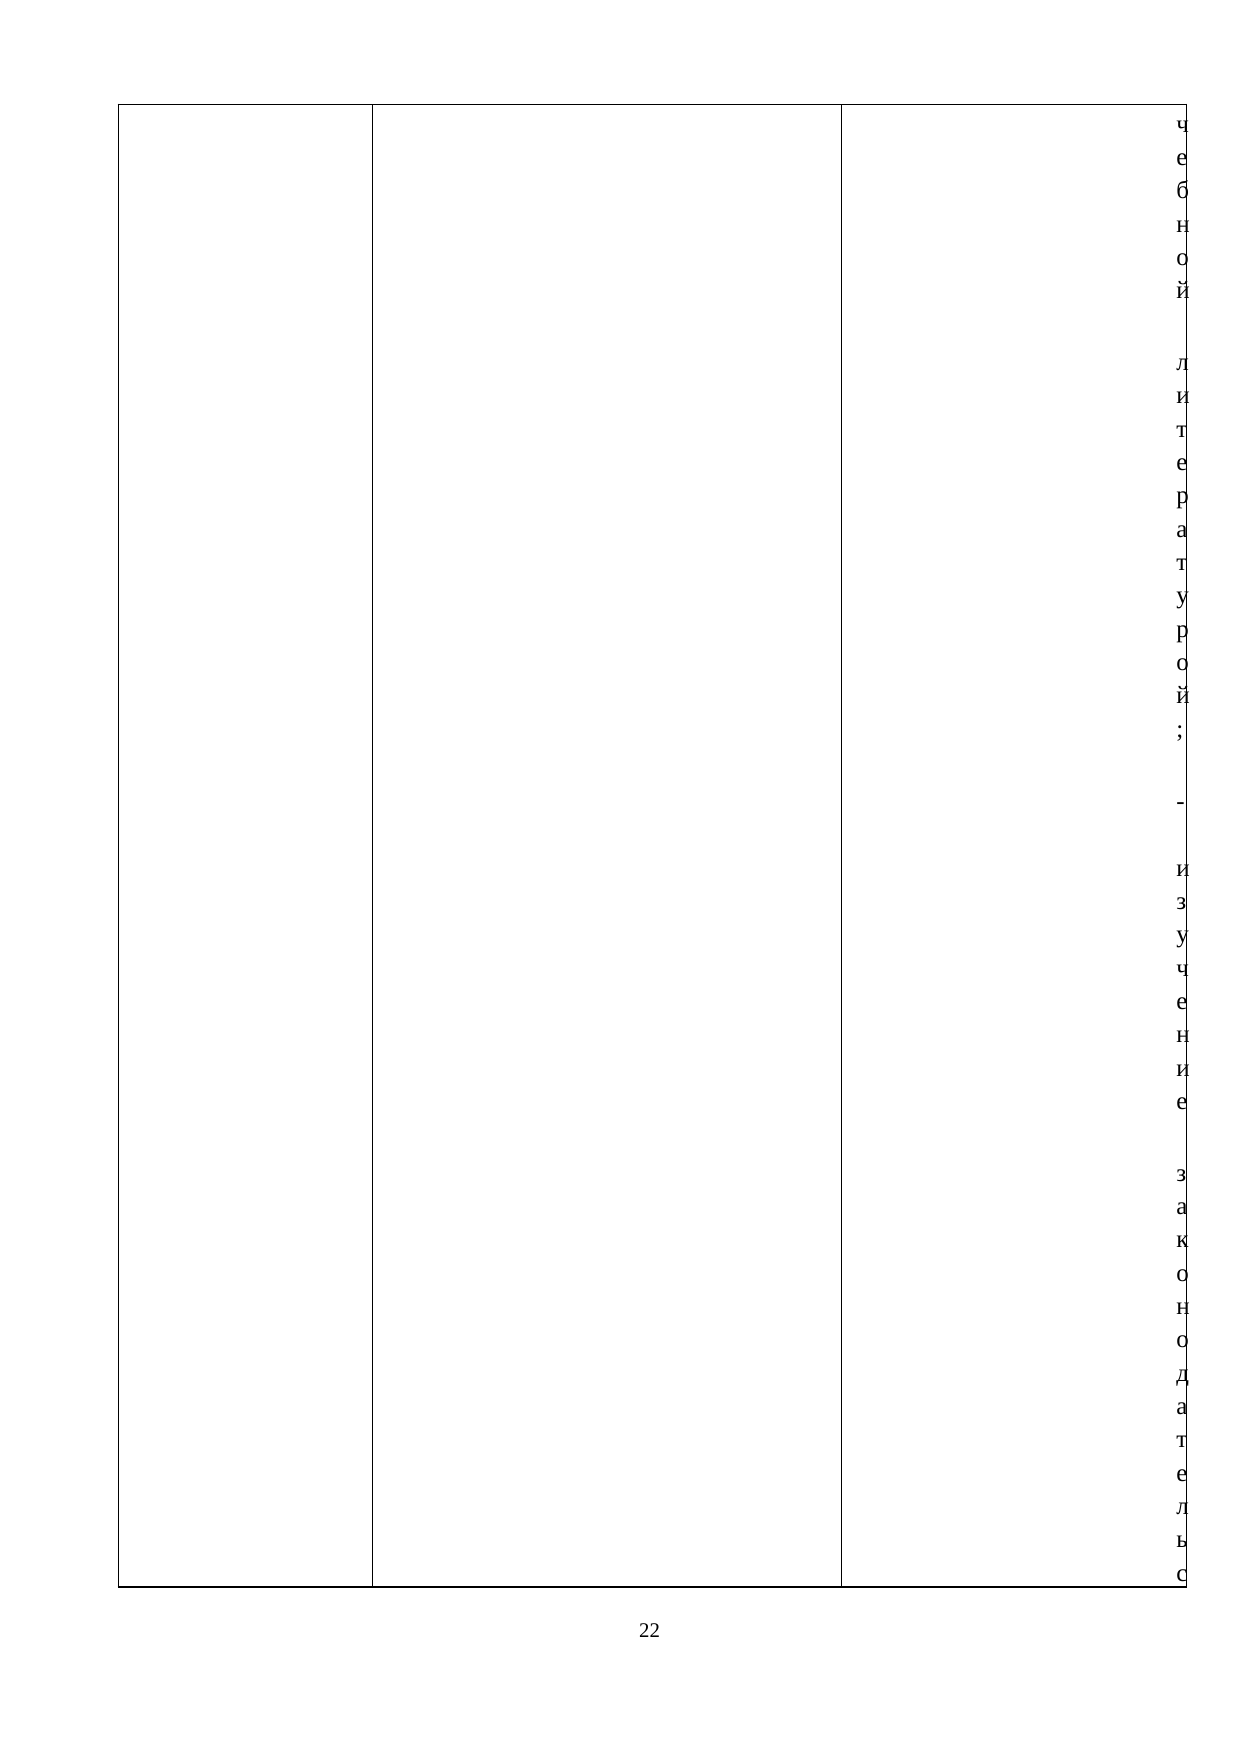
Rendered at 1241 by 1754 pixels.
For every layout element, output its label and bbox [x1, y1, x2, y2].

table_cell [373, 105, 841, 1586]
table_cell [842, 105, 1186, 1586]
table_cell [119, 105, 372, 1586]
